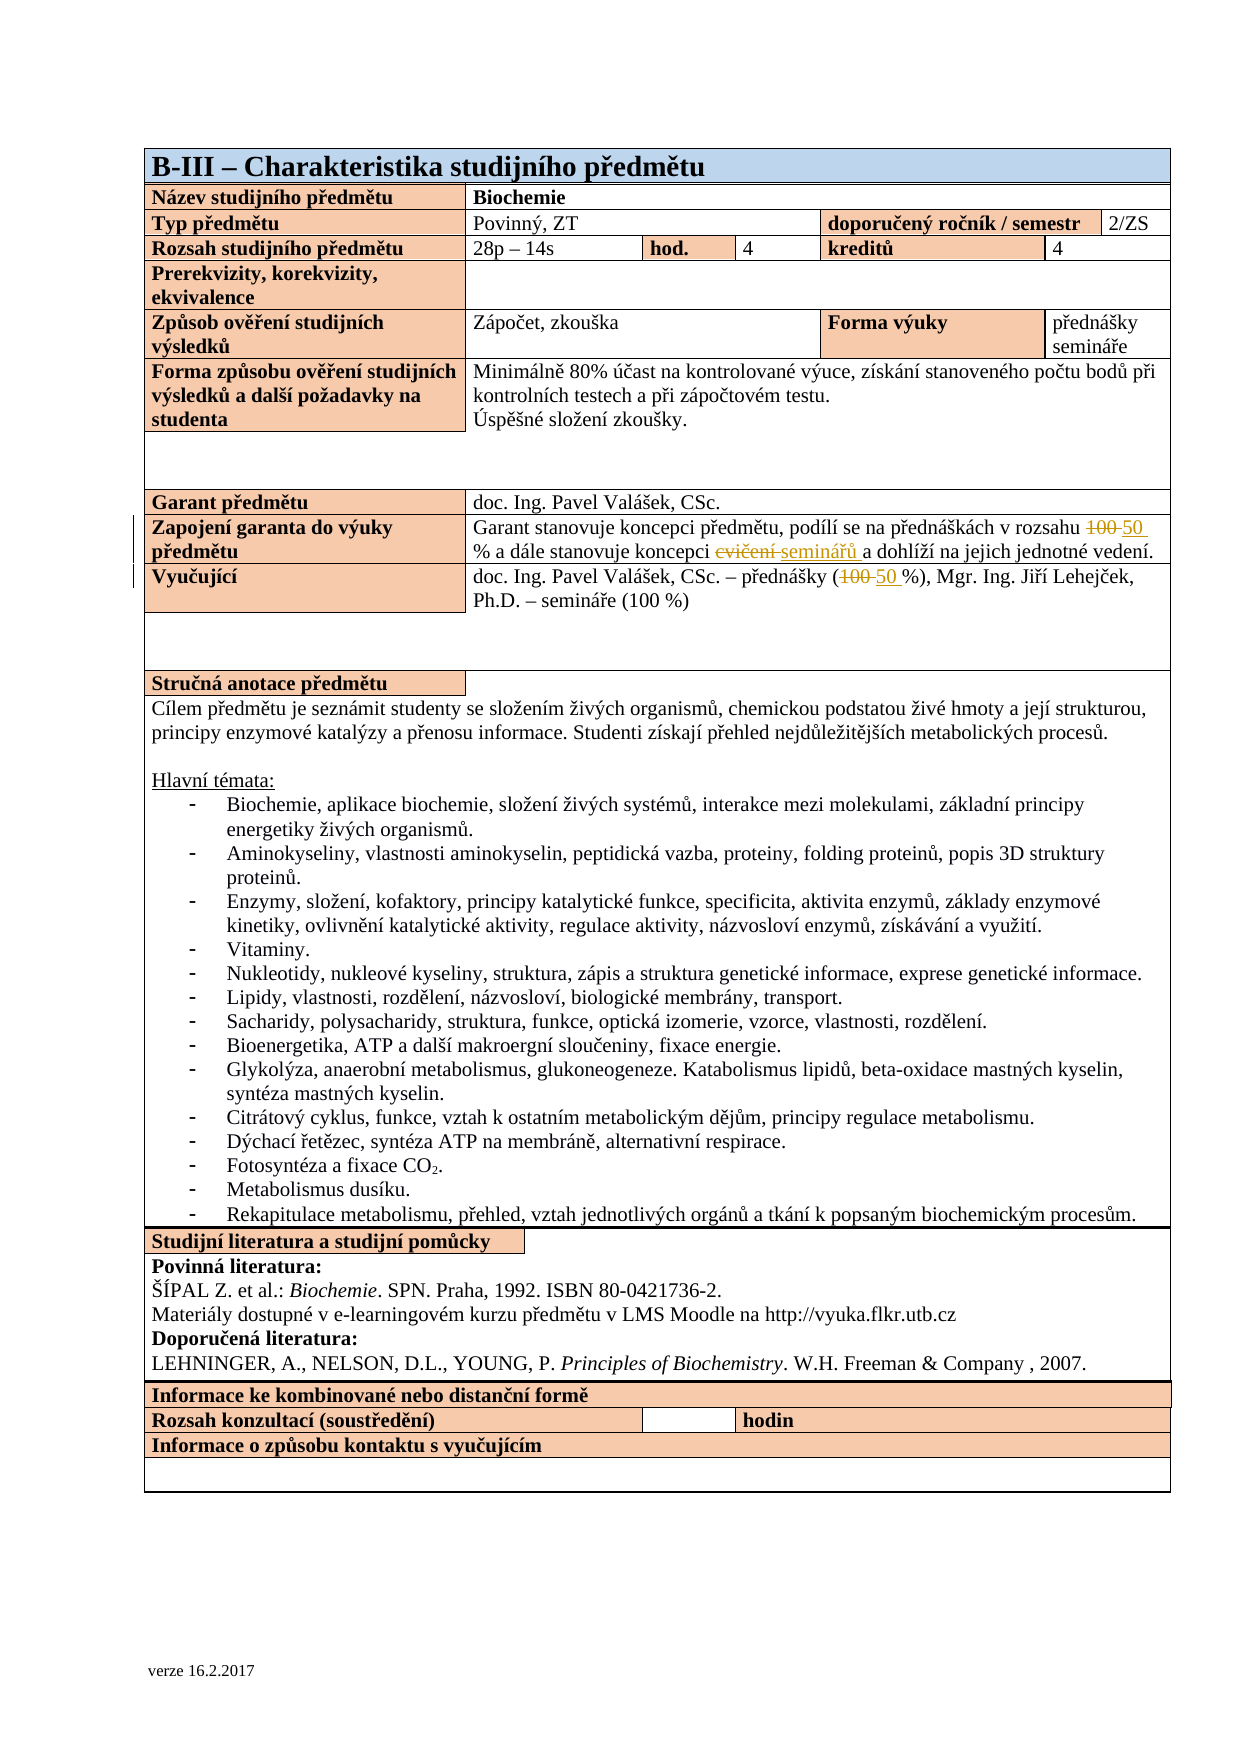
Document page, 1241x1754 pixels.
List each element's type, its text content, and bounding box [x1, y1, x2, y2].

table_cell Informace o způsobu kontaktu s vyučujícím [145, 1433, 1170, 1457]
table_cell Povinný, ZT [466, 210, 820, 234]
table_cell Forma výuky [821, 310, 1044, 358]
table_cell Typ předmětu [145, 210, 465, 234]
table_cell 4 [736, 236, 820, 259]
table_cell Stručná anotace předmětu [145, 671, 465, 695]
table_cell [145, 431, 1170, 489]
table_cell přednášky semináře [1046, 310, 1170, 358]
table_cell Rozsah konzultací (soustředění) [145, 1408, 642, 1432]
table_cell Forma způsobu ověření studijních výsledků a další požadavky na studenta [145, 359, 465, 431]
table_cell Garant předmětu [145, 490, 465, 514]
table_cell Zápočet, zkouška [466, 310, 820, 358]
table_cell Název studijního předmětu [145, 185, 465, 209]
table_cell Povinná literatura: ŠÍPAL Z. et al.: Biochemie. SPN. Praha, 1992. ISBN 80-0421736-2. Materiály dostupné v e-learningovém kurzu předmětu v LMS Moodle na http://vyuka.flkr.utb.cz Doporučená literatura: LEHNINGER, A., NELSON, D.L., YOUNG, P. Principles of Biochemistry. W.H. Freeman & Company , 2007. [145, 1253, 1170, 1380]
table_cell Cílem předmětu je seznámit studenty se složením živých organismů, chemickou podstatou živé hmoty a její strukturou, principy enzymové katalýzy a přenosu informace. Studenti získají přehled nejdůležitějších metabolických procesů. Hlavní témata: Biochemie, aplikace biochemie, složení živých systémů, interakce mezi molekulami, základní principy energetiky živých organismů. Aminokyseliny, vlastnosti aminokyselin, peptidická vazba, proteiny, folding proteinů, popis 3D struktury proteinů. Enzymy, složení, kofaktory, principy katalytické funkce, specificita, aktivita enzymů, základy enzymové kinetiky, ovlivnění katalytické aktivity, regulace aktivity, názvosloví enzymů, získávání a využití. Vitaminy. Nukleotidy, nukleové kyseliny, struktura, zápis a struktura genetické informace, exprese genetické informace. Lipidy, vlastnosti, rozdělení, názvosloví, biologické membrány, transport. Sacharidy, polysacharidy, struktura, funkce, optická izomerie, vzorce, vlastnosti, rozdělení. Bioenergetika, ATP a další makroergní sloučeniny, fixace energie. Glykolýza, anaerobní metabolismus, glukoneogeneze. Katabolismus lipidů, beta-oxidace mastných kyselin, syntéza mastných kyselin. Citrátový cyklus, funkce, vztah k ostatním metabolickým dějům, principy regulace metabolismu. Dýchací řetězec, syntéza ATP na membráně, alternativní respirace. Fotosyntéza a fixace CO2. Metabolismus dusíku. Rekapitulace metabolismu, přehled, vztah jednotlivých orgánů a tkání k popsaným biochemickým procesům. [145, 695, 1170, 1226]
table_cell 28p – 14s [466, 236, 642, 259]
table_cell hod. [643, 236, 735, 259]
table_cell [643, 1408, 735, 1432]
table_cell Zapojení garanta do výuky předmětu [145, 515, 465, 563]
table_cell Vyučující [145, 564, 465, 612]
table_cell [145, 1458, 1170, 1491]
table_cell Způsob ověření studijních výsledků [145, 310, 465, 358]
table_cell doporučený ročník / semestr [821, 210, 1101, 234]
table_cell 2/ZS [1102, 210, 1170, 234]
table_cell hodin [736, 1408, 1170, 1432]
table_cell kreditů [821, 236, 1044, 259]
table_cell Studijní literatura a studijní pomůcky [145, 1229, 524, 1253]
table_cell Garant stanovuje koncepci předmětu, podílí se na přednáškách v rozsahu % a dále stanovuje koncepci a dohlíží na jejich jednotné vedení. [466, 515, 1170, 563]
table_cell Informace ke kombinované nebo distanční formě [145, 1383, 1171, 1407]
table_cell Biochemie [466, 185, 1170, 209]
table_header B-III – Charakteristika studijního předmětu [145, 149, 1170, 182]
table_cell [466, 671, 1170, 695]
table_cell [145, 612, 1170, 670]
table_cell 4 [1046, 236, 1170, 259]
table_cell Rozsah studijního předmětu [145, 236, 465, 259]
table_cell Prerekvizity, korekvizity, ekvivalence [145, 261, 465, 309]
table_cell [466, 261, 1170, 309]
table_cell doc. Ing. Pavel Valášek, CSc. [466, 490, 1170, 514]
table_cell Minimálně 80% účast na kontrolované výuce, získání stanoveného počtu bodů při kontrolních testech a při zápočtovém testu. Úspěšné složení zkoušky. [466, 359, 1170, 431]
table_cell [525, 1229, 1170, 1253]
table_cell doc. Ing. Pavel Valášek, CSc. – přednášky (%), Mgr. Ing. Jiří Lehejček, Ph.D. – semináře (100 %) [466, 564, 1170, 612]
